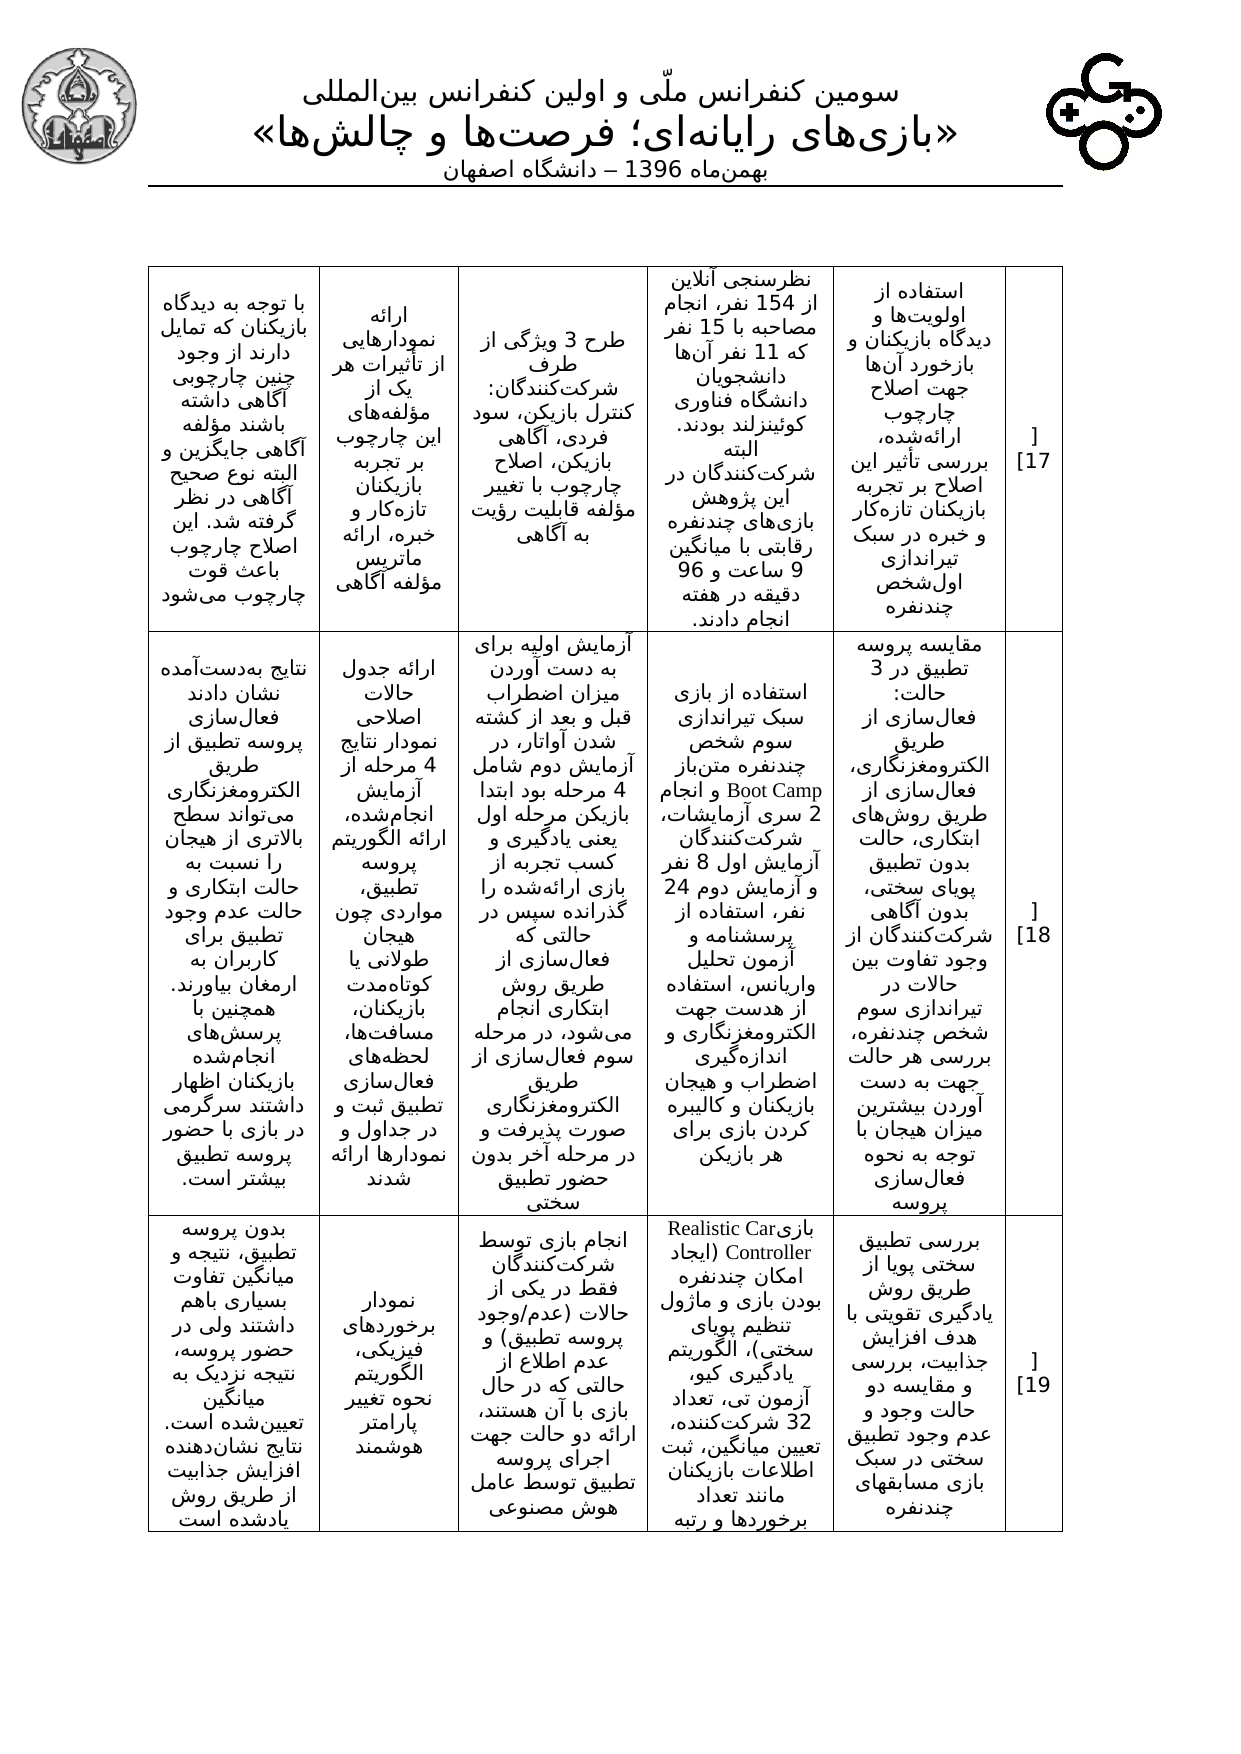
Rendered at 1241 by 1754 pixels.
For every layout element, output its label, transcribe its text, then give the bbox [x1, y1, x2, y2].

table_cell استفاده از بازی سبک تیراندازی سوم شخص چندنفره متن‌باز Boot Camp و انجام 2 سری آزمایشات، شرکت‌کنندگان آزمایش اول 8 نفر و آزمایش دوم 24 نفر، استفاده از پرسشنامه و آزمون تحلیل واریانس، استفاده از هدست جهت الکترومغزنگاری و اندازه‌گیری اضطراب و هیجان بازیکنان و کالیبره کردن بازی برای هر بازیکن [648, 632, 833, 1214]
table_cell نمودار برخوردهای فیزیکی، الگوریتم نحوه تغییر پارامتر هوشمند [320, 1216, 458, 1531]
table_cell ارائه جدول حالات اصلاحی نمودار نتایج 4 مرحله از آزمایش انجام‌شده، ارائه الگوریتم پروسه تطبیق، مواردی چون هیجان طولانی یا کوتاه‌مدت بازیکنان، مسافت‌ها، لحظه‌های فعال‌سازی تطبیق ثبت و در جداول و نمودارها ارائه شدند [320, 632, 458, 1214]
table_cell ارائه نمودارهایی از تأثیرات هر یک از مؤلفه‌های این چارچوب بر تجربه بازیکنان تازه‌کار و خبره، ارائه ماتریس مؤلفه آگاهی [320, 267, 458, 631]
table_cell بدون پروسه تطبیق، نتیجه و میانگین تفاوت بسیاری باهم داشتند ولی در حضور پروسه، نتیجه نزدیک به میانگین تعیین‌شده است. نتایج نشان‌دهنده افزایش جذابیت از طریق روش یادشده است [149, 1216, 319, 1531]
table_cell [18] [1006, 632, 1062, 1214]
table_cell مقایسه پروسه تطبیق در 3 حالت: فعال‌سازی از طریق الکترومغزنگاری، فعال‌سازی از طریق روش‌های ابتکاری، حالت بدون تطبیق پویای سختی، بدون آگاهی شرکت‌کنندگان از وجود تفاوت بین حالات در تیراندازی سوم شخص چندنفره، بررسی هر حالت جهت به دست آوردن بیشترین میزان هیجان با توجه به نحوه فعال‌سازی پروسه [834, 632, 1005, 1214]
table_cell نظرسنجی آنلاین از 154 نفر، انجام مصاحبه با 15 نفر که 11 نفر آن‌ها دانشجویان دانشگاه فناوری کوئینزلند بودند. البته شرکت‌کنندگان در این پژوهش بازی‌های چندنفره رقابتی با میانگین 9 ساعت و 96 دقیقه در هفته انجام دادند. [648, 267, 833, 631]
picture [1045, 51, 1163, 172]
table_cell [19] [1006, 1216, 1062, 1531]
table_cell بررسی تطبیق سختی پویا از طریق روش یادگیری تقویتی با هدف افزایش جذابیت، بررسی و مقایسه دو حالت وجود و عدم وجود تطبیق سختی در سبک بازی مسابقهای چندنفره [834, 1216, 1005, 1531]
table_cell آزمایش اولیه برای به دست آوردن میزان اضطراب قبل و بعد از کشته شدن آواتار، در آزمایش دوم شامل 4 مرحله بود ابتدا بازیکن مرحله اول یعنی یادگیری و کسب تجربه از بازی ارائه‌شده را گذرانده سپس در حالتی که فعال‌سازی از طریق روش ابتکاری انجام می‌شود، در مرحله سوم فعال‌سازی از طریق الکترومغزنگاری صورت پذیرفت و در مرحله آخر بدون حضور تطبیق سختی [459, 632, 647, 1214]
table_cell با توجه به دیدگاه بازیکنان که تمایل دارند از وجود چنین چارچوبی آگاهی داشته باشند مؤلفه آگاهی جایگزین و البته نوع صحیح آگاهی در نظر گرفته شد. این اصلاح چارچوب باعث قوت چارچوب می‌شود [149, 267, 319, 631]
table_cell طرح 3 ویژگی از طرف شرکت‌کنندگان: کنترل بازیکن، سود فردی، آگاهی بازیکن، اصلاح چارچوب با تغییر مؤلفه قابلیت رؤیت به آگاهی [459, 267, 647, 631]
picture [18, 45, 139, 165]
table_cell بازیRealistic Car Controller (ایجاد امکان چندنفره بودن بازی و ماژول تنظیم پویای سختی)، الگوریتم یادگیری کیو، آزمون تی، تعداد 32 شرکت‌کننده، تعیین میانگین، ثبت اطلاعات بازیکنان مانند تعداد برخوردها و رتبه [648, 1216, 833, 1531]
table_cell استفاده از اولویت‌ها و دیدگاه بازیکنان و بازخورد آن‌ها جهت اصلاح چارچوب ارائه‌شده، بررسی تأثیر این اصلاح بر تجربه بازیکنان تازه‌کار و خبره در سبک تیراندازی اول‌شخص چندنفره [834, 267, 1005, 631]
table_cell نتایج به‌دست‌آمده نشان دادند فعال‌سازی پروسه تطبیق از طریق الکترومغزنگاری می‌تواند سطح بالاتری از هیجان را نسبت به حالت ابتکاری و حالت عدم وجود تطبیق برای کاربران به ارمغان بیاورند. همچنین با پرسش‌های انجام‌شده بازیکنان اظهار داشتند سرگرمی در بازی با حضور پروسه تطبیق بیشتر است. [149, 632, 319, 1214]
table_cell انجام بازی توسط شرکت‌کنندگان فقط در یکی از حالات (عدم/وجود پروسه تطبیق) و عدم اطلاع از حالتی که در حال بازی با آن هستند، ارائه دو حالت جهت اجرای پروسه تطبیق توسط عامل هوش مصنوعی [459, 1216, 647, 1531]
table_cell [17] [1006, 267, 1062, 631]
